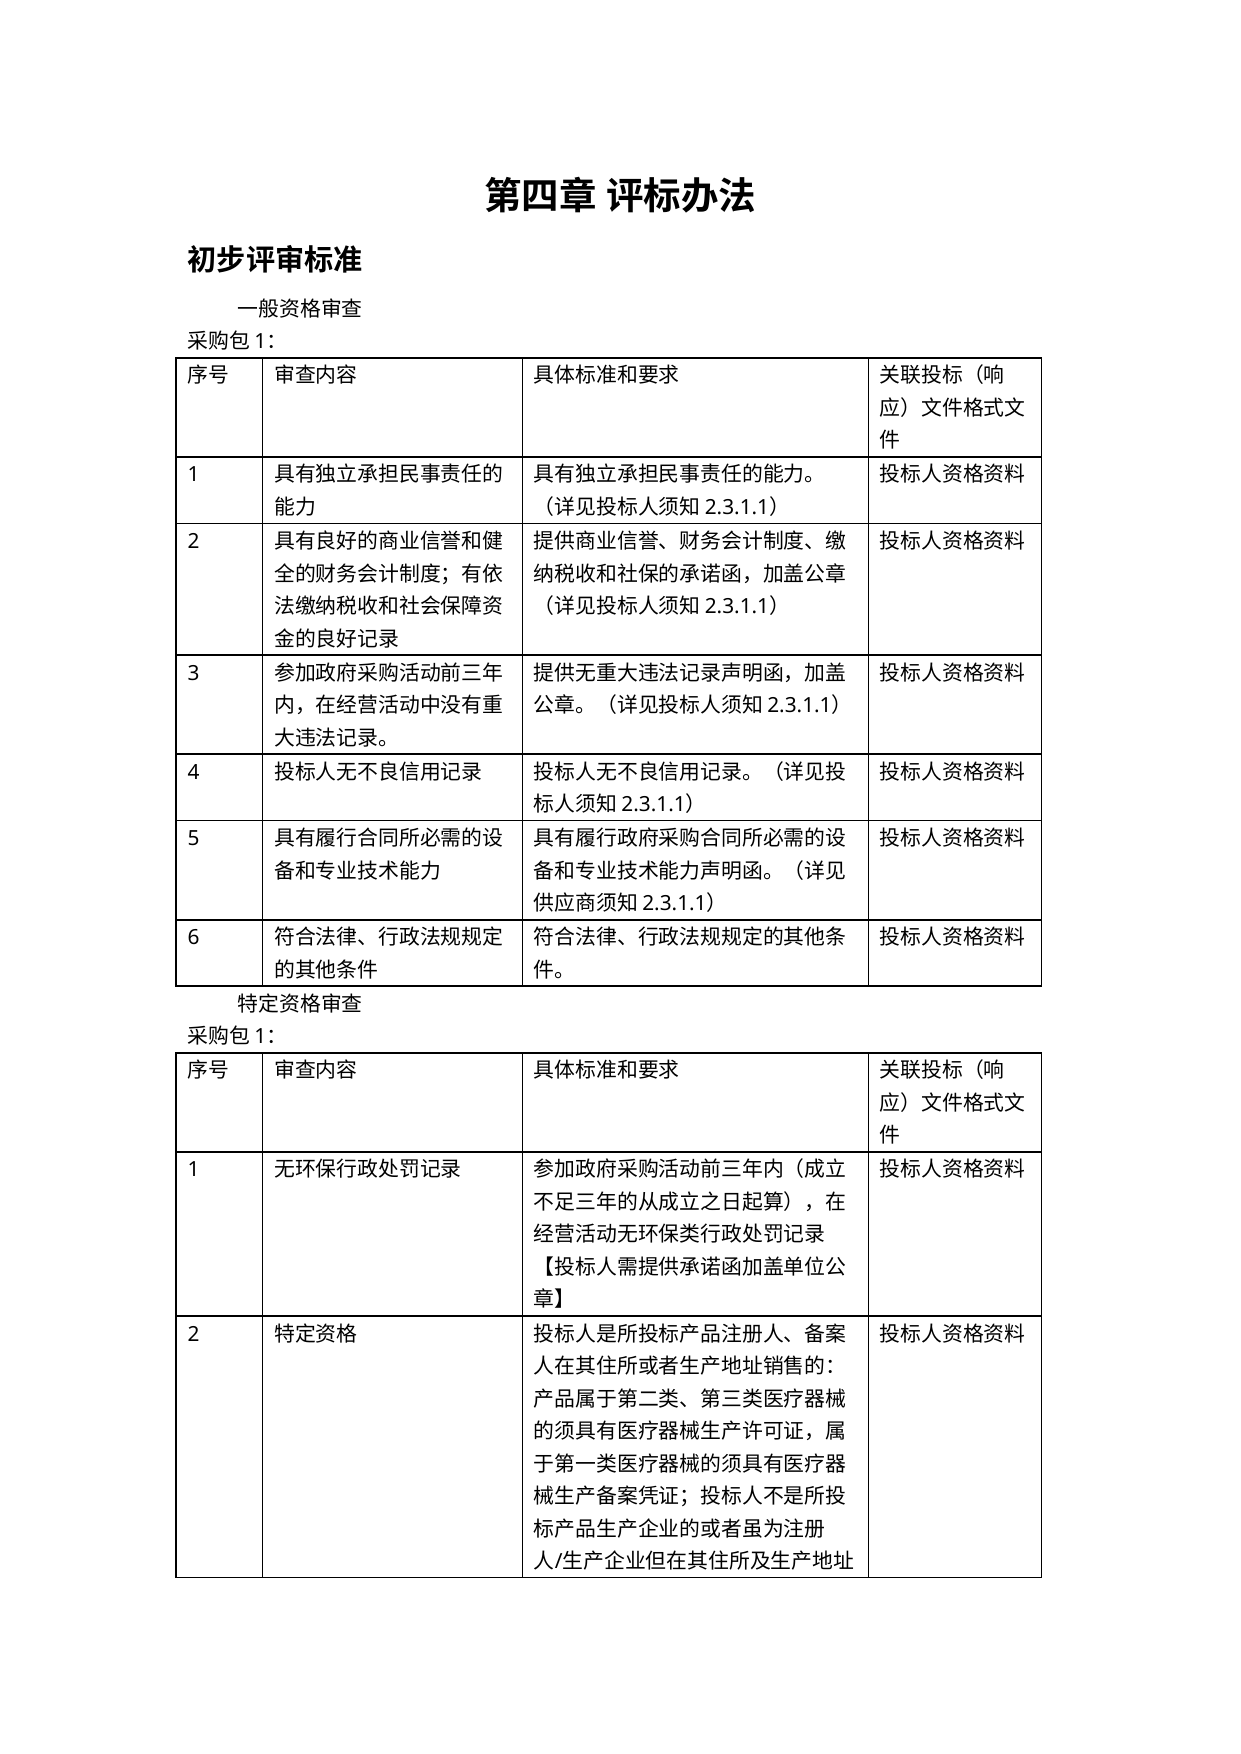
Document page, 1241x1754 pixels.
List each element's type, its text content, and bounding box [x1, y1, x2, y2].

table_cell 具有独立承担民事责任的能力。（详见投标人须知2.3.1.1） [523, 458, 868, 523]
table_cell 参加政府采购活动前三年内，在经营活动中没有重大违法记录。 [263, 656, 522, 753]
table_cell 1 [177, 1153, 262, 1315]
table_header 审查内容 [263, 1054, 522, 1151]
table_cell 5 [177, 821, 262, 919]
table_header 序号 [177, 1054, 262, 1151]
text 初步评审标准 [187, 227, 1053, 292]
table_cell 3 [177, 656, 262, 753]
table_header 具体标准和要求 [523, 1054, 868, 1151]
table_cell 无环保行政处罚记录 [263, 1153, 522, 1315]
table_cell 投标人资格资料 [869, 1153, 1041, 1315]
table_cell 投标人无不良信用记录 [263, 755, 522, 820]
table_cell 投标人资格资料 [869, 921, 1041, 985]
table_cell 投标人资格资料 [869, 821, 1041, 919]
text 第四章 评标办法 [187, 162, 1053, 227]
text 采购包1： [187, 324, 1053, 357]
table_cell 具有独立承担民事责任的能力 [263, 458, 522, 523]
table_cell 2 [177, 1317, 262, 1577]
table_cell 提供商业信誉、财务会计制度、缴纳税收和社保的承诺函，加盖公章（详见投标人须知2.3.1.1） [523, 524, 868, 654]
table_cell 符合法律、行政法规规定的其他条件。 [523, 921, 868, 985]
table_cell 投标人资格资料 [869, 458, 1041, 523]
table_cell 符合法律、行政法规规定的其他条件 [263, 921, 522, 985]
table_header 关联投标（响应）文件格式文件 [869, 359, 1041, 456]
table_cell 具有良好的商业信誉和健全的财务会计制度；有依法缴纳税收和社会保障资金的良好记录 [263, 524, 522, 654]
table_cell 特定资格 [263, 1317, 522, 1577]
table_cell 6 [177, 921, 262, 985]
text 一般资格审查 [187, 292, 1053, 324]
table_cell 投标人无不良信用记录。（详见投标人须知2.3.1.1） [523, 755, 868, 820]
table_cell 具有履行合同所必需的设备和专业技术能力 [263, 821, 522, 919]
text 采购包1： [187, 1019, 1053, 1052]
table_header 审查内容 [263, 359, 522, 456]
table_header 关联投标（响应）文件格式文件 [869, 1054, 1041, 1151]
table_cell 投标人资格资料 [869, 524, 1041, 654]
table_cell 提供无重大违法记录声明函，加盖公章。（详见投标人须知2.3.1.1） [523, 656, 868, 753]
table_cell 4 [177, 755, 262, 820]
text 特定资格审查 [187, 987, 1053, 1019]
table_cell 2 [177, 524, 262, 654]
table_header 具体标准和要求 [523, 359, 868, 456]
table_header 序号 [177, 359, 262, 456]
table_cell 投标人资格资料 [869, 1317, 1041, 1577]
table_cell 具有履行政府采购合同所必需的设备和专业技术能力声明函。（详见供应商须知2.3.1.1） [523, 821, 868, 919]
table_cell 1 [177, 458, 262, 523]
table_cell 参加政府采购活动前三年内（成立不足三年的从成立之日起算），在经营活动无环保类行政处罚记录【投标人需提供承诺函加盖单位公章】 [523, 1153, 868, 1315]
table_cell 投标人资格资料 [869, 656, 1041, 753]
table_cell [523, 1317, 868, 1577]
table_cell 投标人资格资料 [869, 755, 1041, 820]
